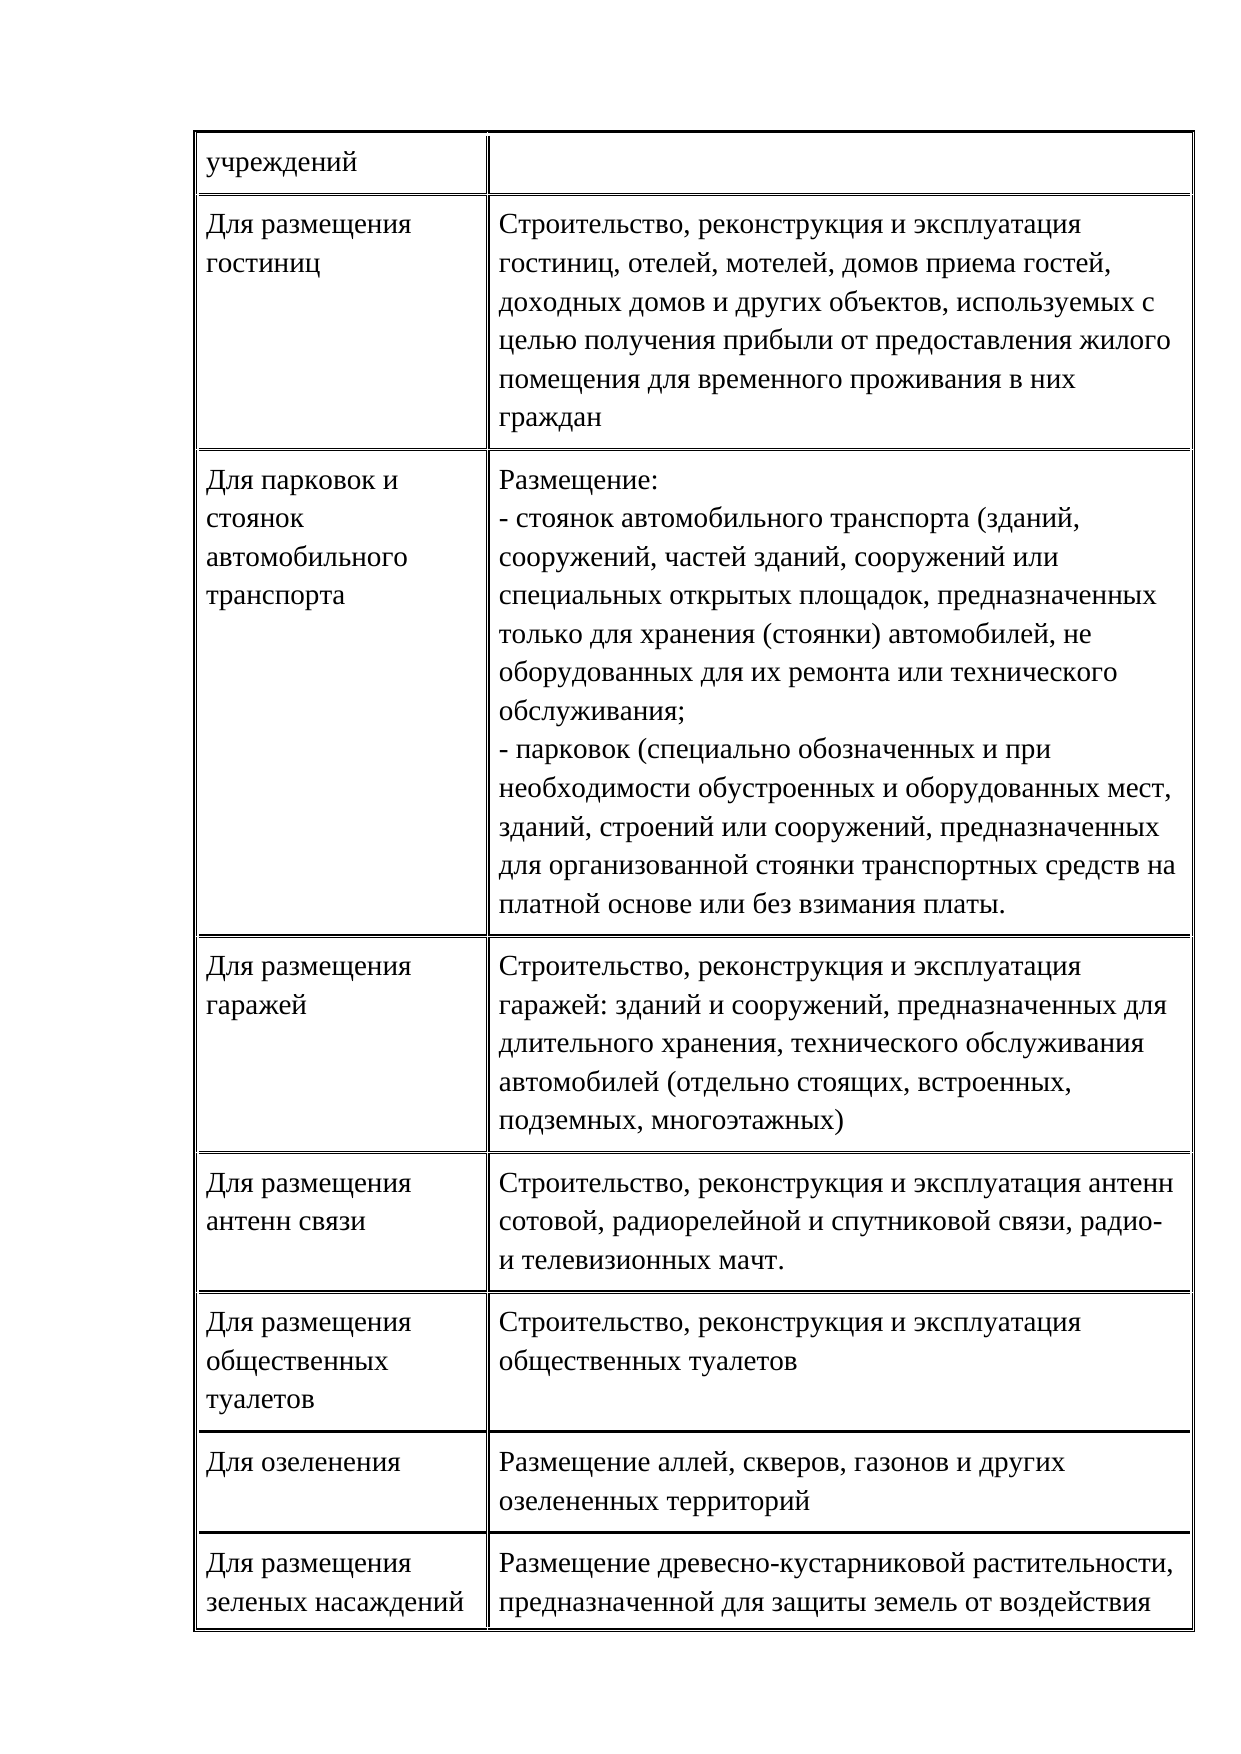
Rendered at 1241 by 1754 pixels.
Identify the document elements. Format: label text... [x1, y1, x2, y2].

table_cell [197, 1531, 488, 1628]
table_cell Строительство, реконструкция и эксплуатация общественных туалетов [490, 1290, 1192, 1430]
table_cell Для размещения общественных туалетов [197, 1290, 486, 1430]
table_cell Для размещения гостиниц [197, 193, 486, 448]
table_cell Размещение аллей, скверов, газонов и других озелененных территорий [490, 1430, 1192, 1531]
table_cell Для парковок и стоянок автомобильного транспорта [195, 448, 488, 934]
table_cell Строительство, реконструкция и эксплуатация гаражей: зданий и сооружений, предназначенных для длительного хранения, технического обслуживания автомобилей (отдельно стоящих, встроенных, подземных, многоэтажных) [490, 934, 1192, 1151]
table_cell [488, 1531, 1192, 1628]
table_cell Для размещения антенн связи [195, 1151, 488, 1290]
table_cell Для размещения гаражей [197, 934, 486, 1151]
table_cell Размещение: - стоянок автомобильного транспорта (зданий, сооружений, частей зданий, сооружений или специальных открытых площадок, предназначенных только для хранения (стоянки) автомобилей, не оборудованных для их ремонта или технического обслуживания; - парковок (специально обозначенных и при необходимости обустроенных и оборудованных мест, зданий, строений или сооружений, предназначенных для организованной стоянки транспортных средств на платной основе или без взимания платы. [488, 448, 1193, 934]
table_cell Строительство, реконструкция и эксплуатация антенн сотовой, радиорелейной и спутниковой связи, радио- и телевизионных мачт. [488, 1151, 1193, 1290]
table_cell Строительство, реконструкция и эксплуатация гостиниц, отелей, мотелей, домов приема гостей, доходных домов и других объектов, используемых с целью получения прибыли от предоставления жилого помещения для временного проживания в них граждан [490, 193, 1192, 448]
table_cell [488, 133, 1192, 192]
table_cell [197, 132, 488, 192]
table_cell Для озеленения [197, 1430, 486, 1531]
